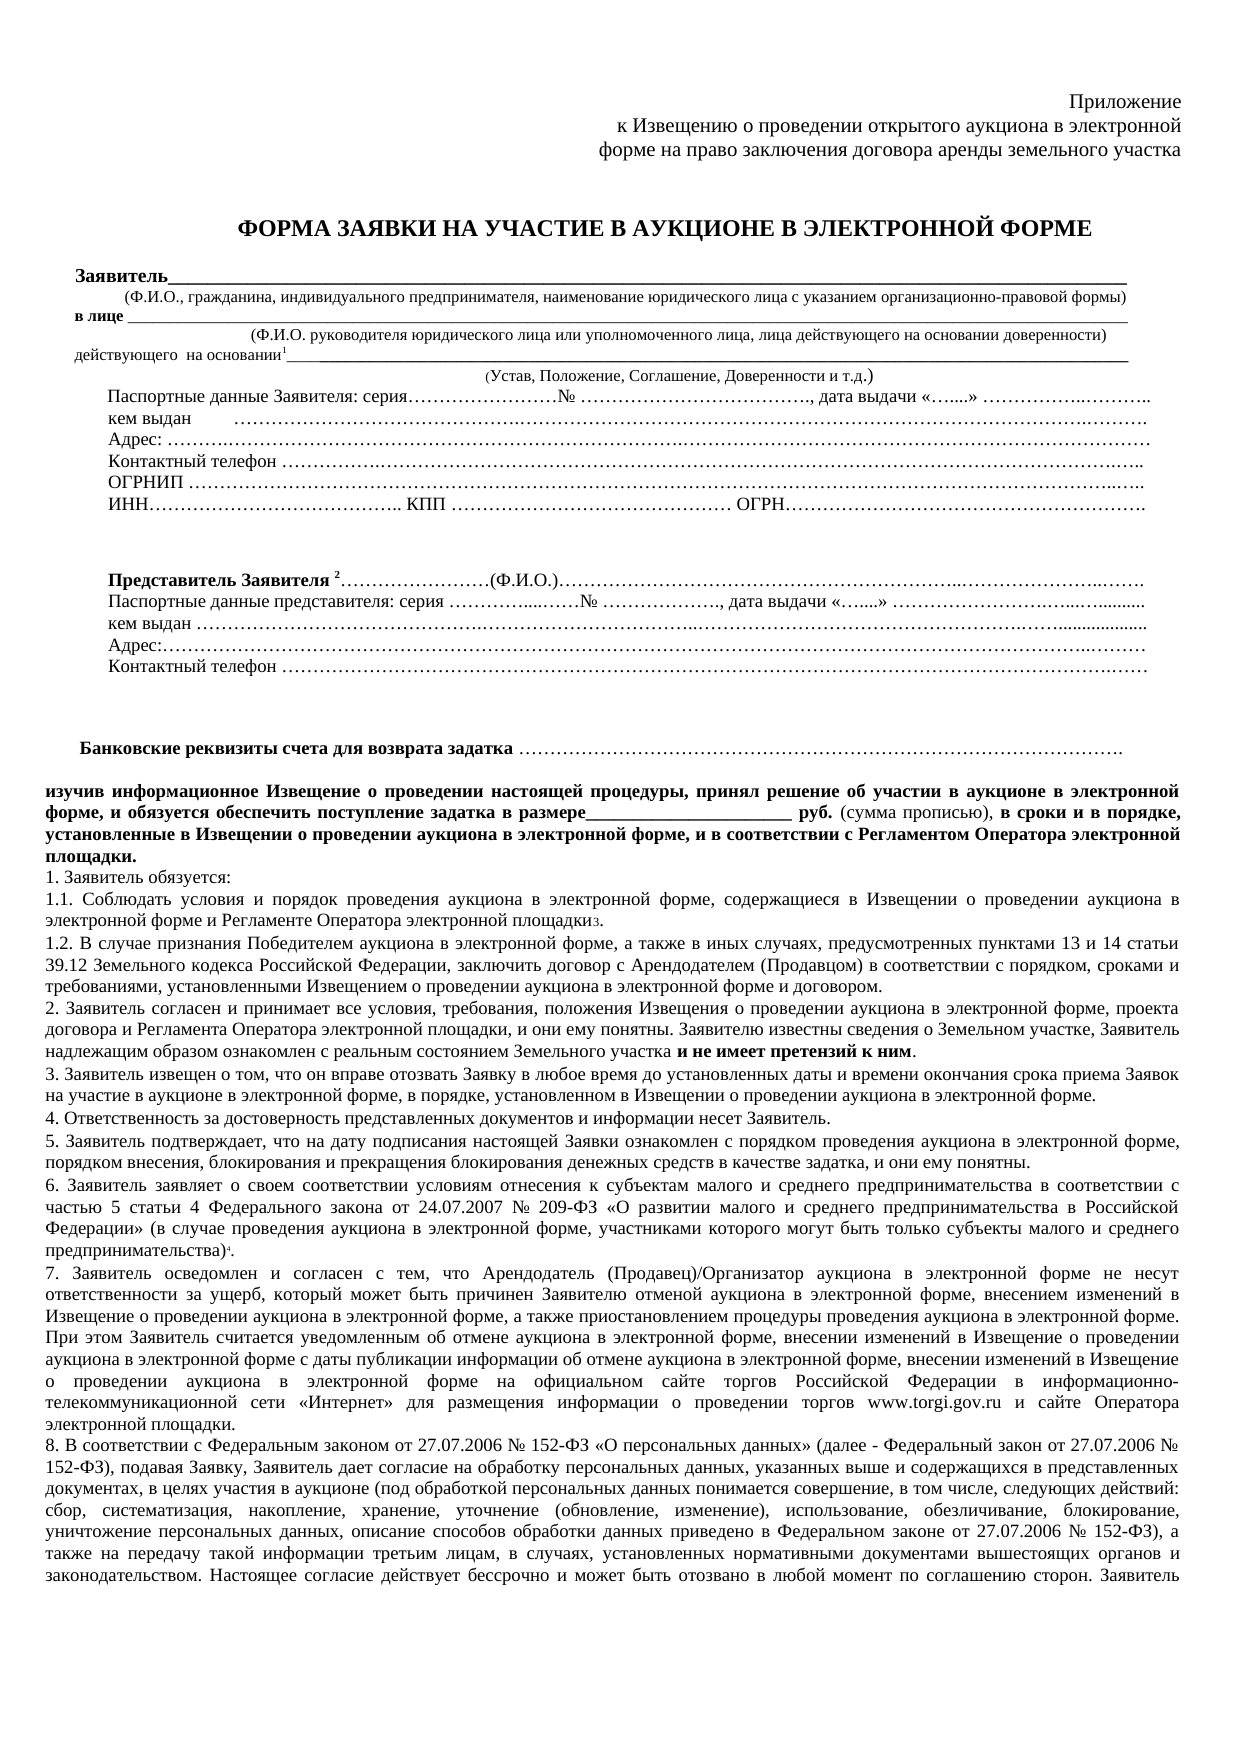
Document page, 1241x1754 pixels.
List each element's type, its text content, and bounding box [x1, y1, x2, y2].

text 5. Заявитель подтверждает, что на дату подписания настоящей Заявки ознакомлен с порядком проведения аукциона в электронной форме, порядком внесения, блокирования и прекращения блокирования денежных средств в качестве задатка, и они ему понятны. [45, 1130, 1181, 1173]
text 1.1. Соблюдать условия и порядок проведения аукциона в электронной форме, содержащиеся в Извещении о проведении аукциона в электронной форме и Регламенте Оператора электронной площадки3. [45, 888, 1181, 931]
text 6. Заявитель заявляет о своем соответствии условиям отнесения к субъектам малого и среднего предпринимательства в соответствии с частью 5 статьи 4 Федерального закона от 24.07.2007 № 209-ФЗ «О развитии малого и среднего предпринимательства в Российской Федерации» (в случае проведения аукциона в электронной форме, участниками которого могут быть только субъекты малого и среднего предпринимательства)4. [45, 1174, 1181, 1260]
table_header Паспортные данные Заявителя: серия……………………№ ………………………………., дата выдачи «…....» ……………..……….. кем выдан ……………………………………….……………………………………………………………………………….………. Адрес: ……….……………………………………………………………….………………………………………………………………… Контактный телефон …………….……………………………………………………………………………………………………….….. ОГРНИП …………………………………………………………………………………………………………………………………..….. ИНН………………………………….. КПП ……………………………………… ОГРН…………………………………………………. [82, 385, 1233, 547]
text 1.2. В случае признания Победителем аукциона в электронной форме, а также в иных случаях, предусмотренных пунктами 13 и 14 статьи 39.12 Земельного кодекса Российской Федерации, заключить договор с Арендодателем (Продавцом) в соответствии с порядком, сроками и требованиями, установленными Извещением о проведении аукциона в электронной форме и договором. [45, 932, 1181, 997]
text 3. Заявитель извещен о том, что он вправе отозвать Заявку в любое время до установленных даты и времени окончания срока приема Заявок на участие в аукционе в электронной форме, в порядке, установленном в Извещении о проведении аукциона в электронной форме. [45, 1063, 1181, 1106]
text (Устав, Положение, Соглашение, Доверенности и т.д.) [149, 363, 1181, 385]
text 2. Заявитель согласен и принимает все условия, требования, положения Извещения о проведении аукциона в электронной форме, проекта договора и Регламента Оператора электронной площадки, и они ему понятны. Заявителю известны сведения о Земельном участке, Заявитель надлежащим образом ознакомлен с реальным состоянием Земельного участка и не имеет претензий к ним. [45, 997, 1181, 1061]
text (Ф.И.О., гражданина, индивидуального предпринимателя, наименование юридического лица с указанием организационно-правовой формы) [45, 287, 1181, 306]
text (Ф.И.О. руководителя юридического лица или уполномоченного лица, лица действующего на основании доверенности) [134, 325, 1181, 344]
text 7. Заявитель осведомлен и согласен с тем, что Арендодатель (Продавец)/Организатор аукциона в электронной форме не несут ответственности за ущерб, который может быть причинен Заявителю отменой аукциона в электронной форме, внесением изменений в Извещение о проведении аукциона в электронной форме, а также приостановлением процедуры проведения аукциона в электронной форме. При этом Заявитель считается уведомленным об отмене аукциона в электронной форме, внесении изменений в Извещение о проведении аукциона в электронной форме с даты публикации информации об отмене аукциона в электронной форме, внесении изменений в Извещение о проведении аукциона в электронной форме на официальном сайте торгов Российской Федерации в информационно-телекоммуникационной сети «Интернет» для размещения информации о проведении торгов www.torgi.gov.ru и сайте Оператора электронной площадки. [45, 1262, 1181, 1434]
table_cell Представитель Заявителя 2……………………(Ф.И.О.)………………………………………………………..…………………..……. Паспортные данные представителя: серия …………....……№ ………………., дата выдачи «…....» …………………….…...….......... кем выдан ……………………………………….……………………………..…………………………………………….……................... Адрес:…………………………………………………………………………………………………………………………………..……… Контактный телефон …………………………………………………………………………………………………………………….…… [82, 547, 1233, 677]
text действующего на основании1_____________________________________________________________________________________________________ [45, 344, 1181, 363]
text в лице ________________________________________________________________________________________________________________________ [45, 306, 1181, 325]
text Заявитель_________________________________________________________________________________________________ [75, 264, 1181, 287]
text 4. Ответственность за достоверность представленных документов и информации несет Заявитель. [45, 1107, 1181, 1128]
text к Извещению о проведении открытого аукциона в электронной [134, 113, 1181, 137]
text 1. Заявитель обязуется: [45, 866, 1181, 888]
text ФОРМА ЗАЯВКИ НА УЧАСТИЕ В АУКЦИОНЕ В ЭЛЕКТРОННОЙ ФОРМЕ [149, 213, 1181, 241]
text изучив информационное Извещение о проведении настоящей процедуры, принял решение об участии в аукционе в электронной форме, и обязуется обеспечить поступление задатка в размере______________________ руб. (сумма прописью), в сроки и в порядке, установленные в Извещении о проведении аукциона в электронной форме, и в соответствии с Регламентом Оператора электронной площадки. [45, 780, 1181, 866]
text Банковские реквизиты счета для возврата задатка ……………………………………………………………………………………. [75, 737, 1181, 758]
text Приложение [134, 89, 1181, 113]
text форме на право заключения договора аренды земельного участка [134, 137, 1181, 161]
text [45, 1434, 1181, 1585]
